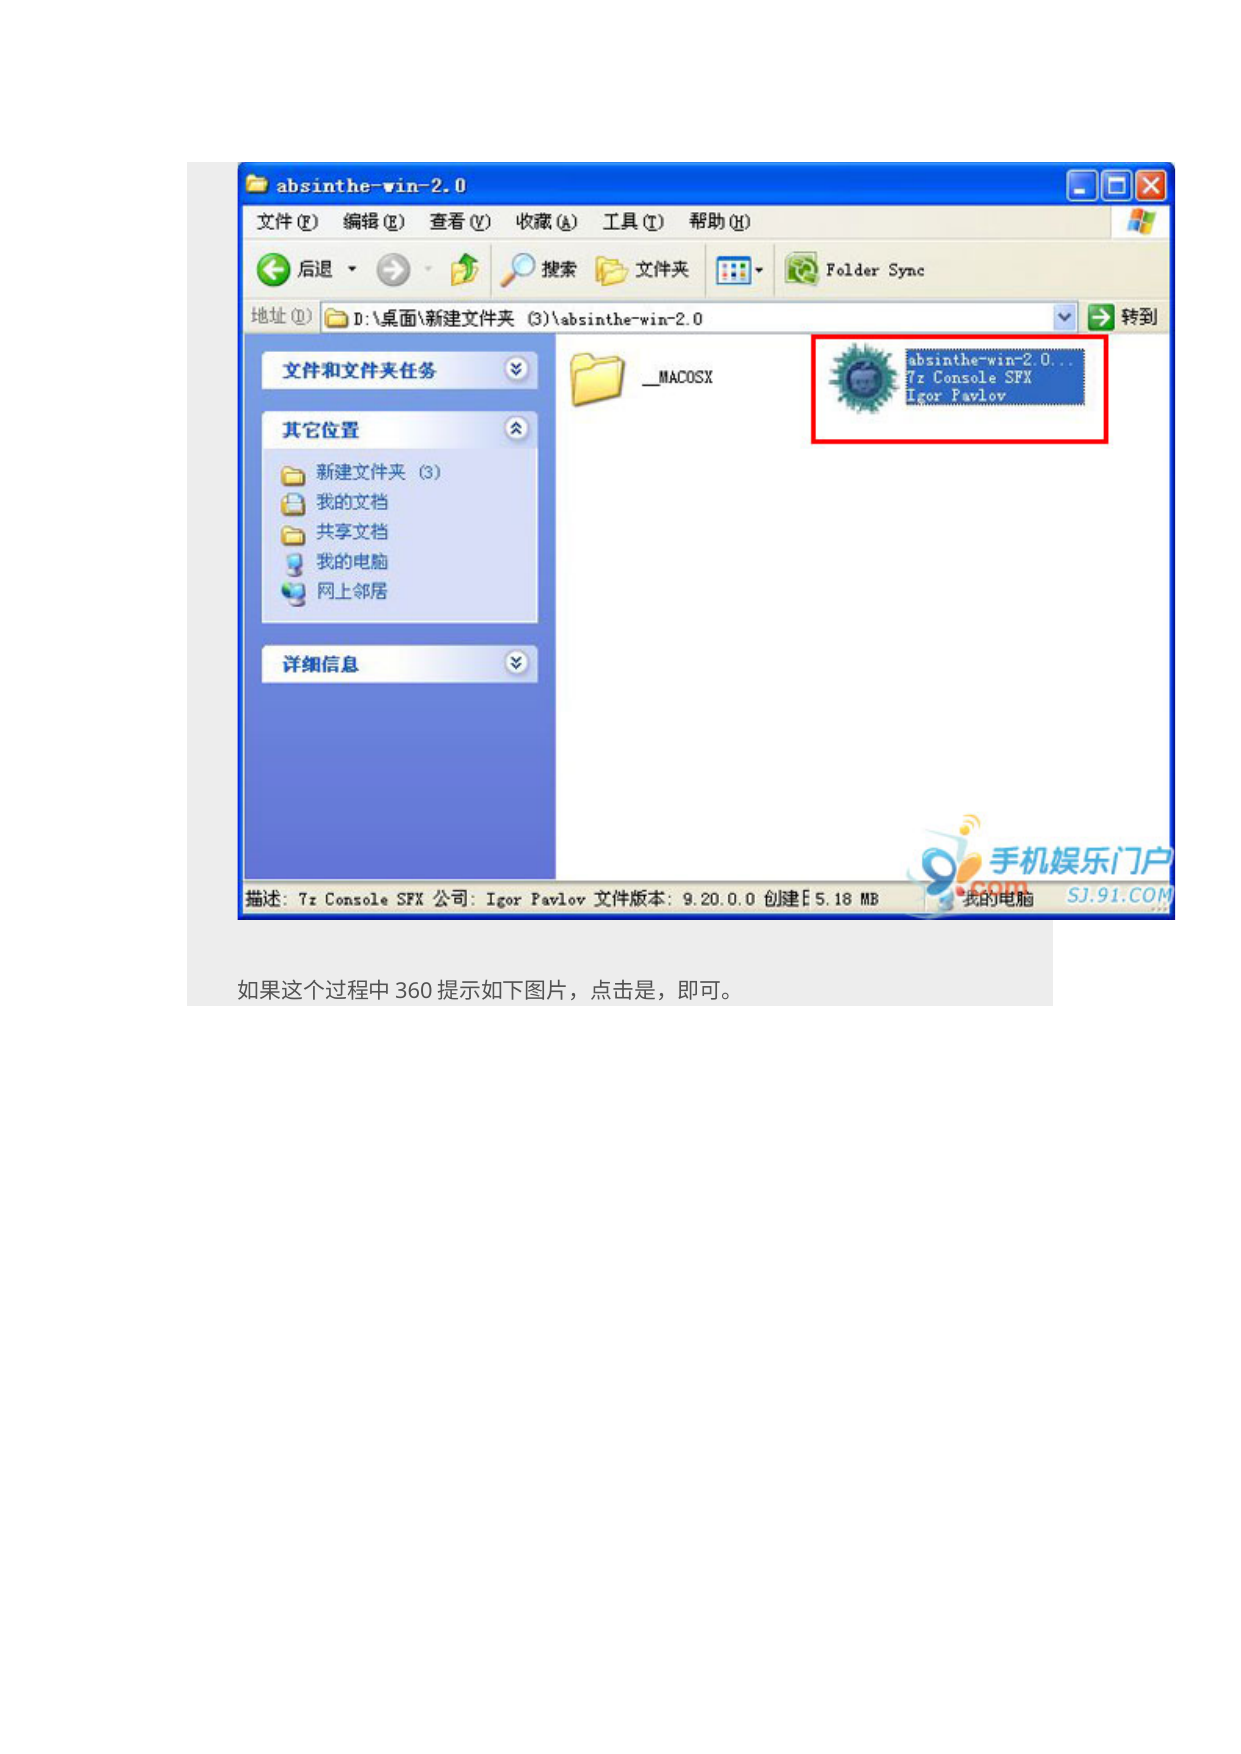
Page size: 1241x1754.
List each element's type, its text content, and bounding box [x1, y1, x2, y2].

picture [237, 162, 1175, 920]
text 如果这个过程中360提示如下图片，点击是，即可。 [187, 973, 1053, 1006]
